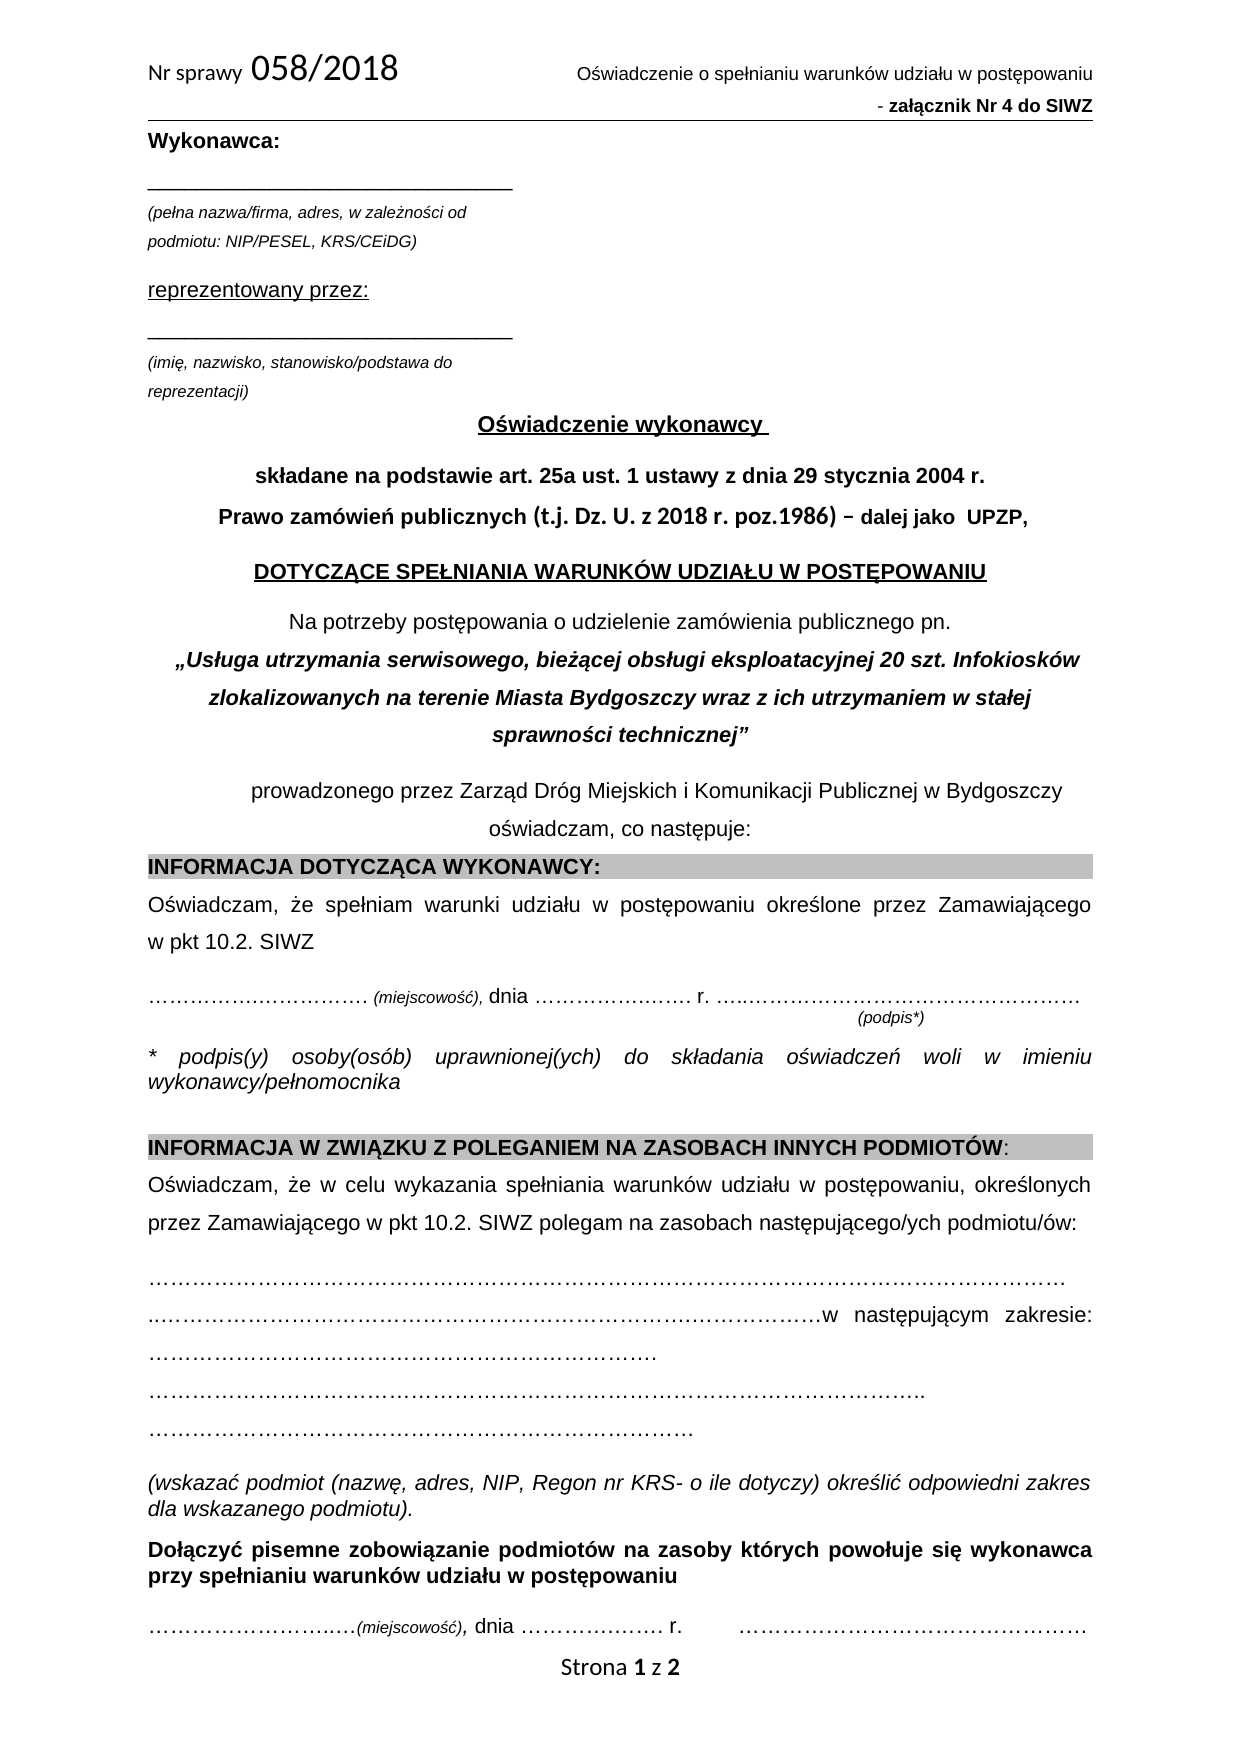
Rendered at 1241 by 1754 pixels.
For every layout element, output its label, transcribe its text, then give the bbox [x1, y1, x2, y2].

text Prawo zamówień publicznych (t.j. Dz. U. z 2018 r. poz.1986) – dalej jako UPZP, [148, 500, 1093, 531]
text Oświadczam, że w celu wykazania spełniania warunków udziału w postępowaniu, określonych przez Zamawiającego w pkt 10.2. SIWZ polegam na zasobach następującego/ych podmiotu/ów: [148, 1172, 1093, 1235]
text Dołączyć pisemne zobowiązanie podmiotów na zasoby których powołuje się wykonawca przy spełnianiu warunków udziału w postępowaniu [148, 1537, 1093, 1588]
text (pełna nazwa/firma, adres, w zależności od podmiotu: NIP/PESEL, KRS/CEiDG) [148, 203, 472, 251]
text ……………………..…(miejscowość), dnia ………….……. r. ………………………………………… [148, 1613, 1093, 1638]
text (podpis*) [738, 1008, 1093, 1027]
text ..……………………………………………………………….………………w następującym zakresie: …………………………………………………………….……………………………………………………………………………………………..………………………………………………………………… [148, 1302, 1093, 1441]
text reprezentowany przez: [148, 277, 1093, 303]
text ……………………………………………………………………………………………………………… [148, 1264, 1093, 1290]
text Oświadczam, że spełniam warunki udziału w postępowaniu określone przez Zamawiającego w pkt 10.2. SIWZ [148, 891, 1093, 954]
text * podpis(y) osoby(osób) uprawnionej(ych) do składania oświadczeń woli w imieniu wykonawcy/pełnomocnika [148, 1043, 1093, 1094]
text (wskazać podmiot (nazwę, adres, NIP, Regon nr KRS- o ile dotyczy) określić odpowiedni zakres dla wskazanego podmiotu). [148, 1470, 1093, 1521]
text „Usługa utrzymania serwisowego, bieżącej obsługi eksploatacyjnej 20 szt. Infokiosków zlokalizowanych na terenie Miasta Bydgoszczy wraz z ich utrzymaniem w stałej sprawności technicznej” [148, 647, 1093, 747]
text Na potrzeby postępowania o udzielenie zamówienia publicznego pn. [148, 609, 1093, 634]
text prowadzonego przez Zarząd Dróg Miejskich i Komunikacji Publicznej w Bydgoszczy oświadczam, co następuje: [148, 778, 1093, 841]
text składane na podstawie art. 25a ust. 1 ustawy z dnia 29 stycznia 2004 r. [148, 462, 1093, 488]
text DOTYCZĄCE SPEŁNIANIA WARUNKÓW UDZIAŁU W POSTĘPOWANIU [148, 558, 1093, 584]
text ______________________________ [148, 165, 517, 191]
text (imię, nazwisko, stanowisko/podstawa do reprezentacji) [148, 353, 472, 401]
text ______________________________ [148, 315, 517, 340]
text …………….……………. (miejscowość), dnia …………….……. r. …..………………………………………… [148, 984, 1093, 1008]
text Wykonawca: [148, 128, 1093, 153]
text INFORMACJA W ZWIĄZKU Z POLEGANIEM NA ZASOBACH INNYCH PODMIOTÓW: [148, 1134, 1093, 1160]
text Oświadczenie wykonawcy [148, 411, 1093, 437]
text INFORMACJA DOTYCZĄCA WYKONAWCY: [148, 854, 1093, 879]
